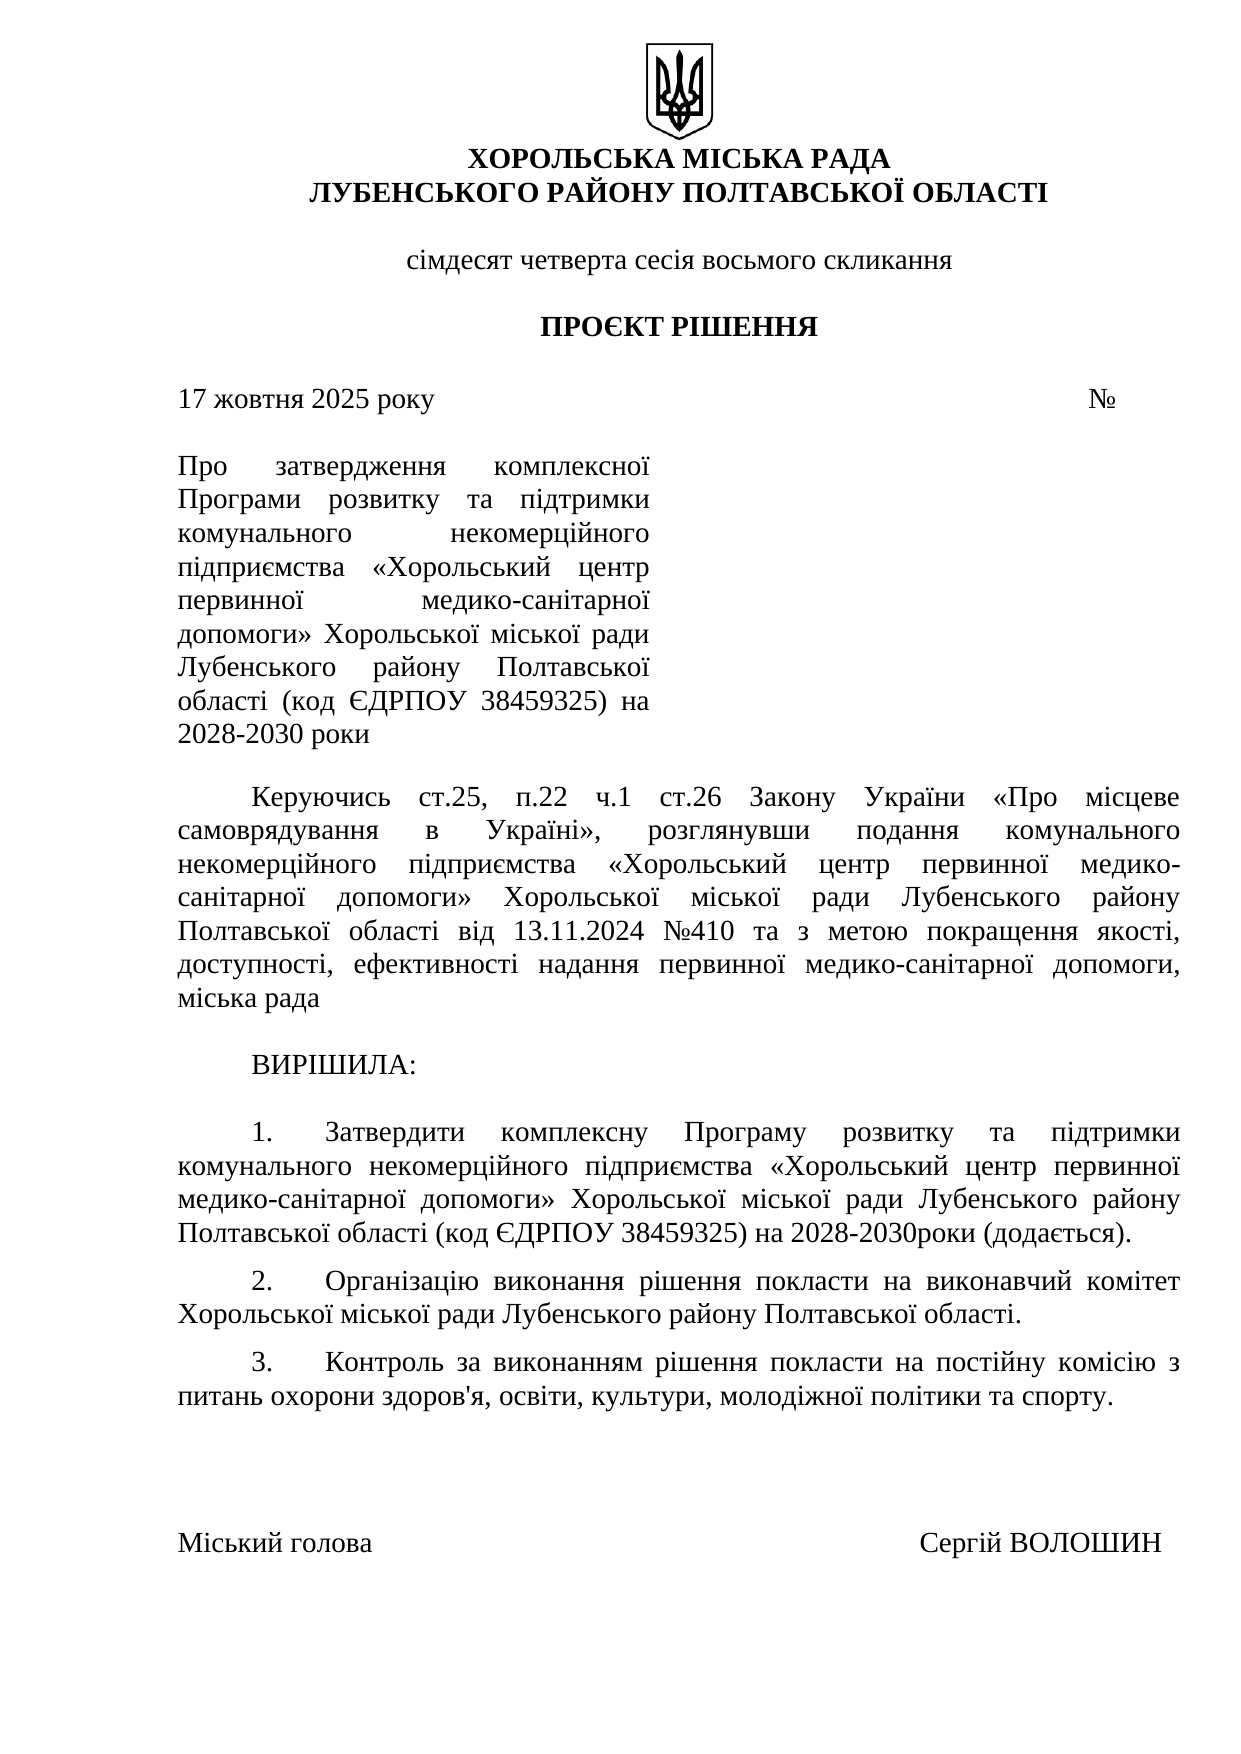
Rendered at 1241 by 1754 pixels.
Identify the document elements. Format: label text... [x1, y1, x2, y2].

picture [644, 41, 715, 142]
list Контроль за виконанням рішення покласти на постійну комісію з питань охорони здоров'я, освіти, культури, молодіжної політики та спорту. [177, 1344, 1181, 1411]
text ПРОЄКТ РІШЕННЯ [177, 309, 1181, 343]
list Організацію виконання рішення покласти на виконавчий комітет Хорольської міської ради Лубенського району Полтавської області. [177, 1263, 1181, 1330]
text Про затвердження комплексної Програми розвитку та підтримки комунального некомерційного підприємства «Хорольський центр первинної медико-санітарної допомоги» Хорольської міської ради Лубенського району Полтавської області (код ЄДРПОУ 38459325) на 2028-2030 роки [177, 448, 650, 750]
list Затвердити комплексну Програму розвитку та підтримки комунального некомерційного підприємства «Хорольський центр первинної медико-санітарної допомоги» Хорольської міської ради Лубенського району Полтавської області (код ЄДРПОУ 38459325) на 2028-2030роки (додається). [177, 1114, 1181, 1248]
text ЛУБЕНСЬКОГО РАЙОНУ ПОЛТАВСЬКОЇ ОБЛАСТІ [177, 175, 1181, 208]
text сімдесят четверта сесія восьмого скликання [177, 242, 1181, 276]
text Керуючись ст.25, п.22 ч.1 ст.26 Закону України «Про місцеве самоврядування в Україні», розглянувши подання комунального некомерційного підприємства «Хорольський центр первинної медико-санітарної допомоги» Хорольської міської ради Лубенського району Полтавської області від 13.11.2024 №410 та з метою покращення якості, доступності, ефективності надання первинної медико-санітарної допомоги, міська рада [177, 779, 1181, 1013]
text 17 жовтня 2025 року № [177, 381, 1181, 414]
text Міський голова Сергій ВОЛОШИН [177, 1525, 1181, 1559]
text ХОРОЛЬСЬКА МІСЬКА РАДА [177, 141, 1181, 175]
text ВИРІШИЛА: [177, 1047, 1181, 1081]
